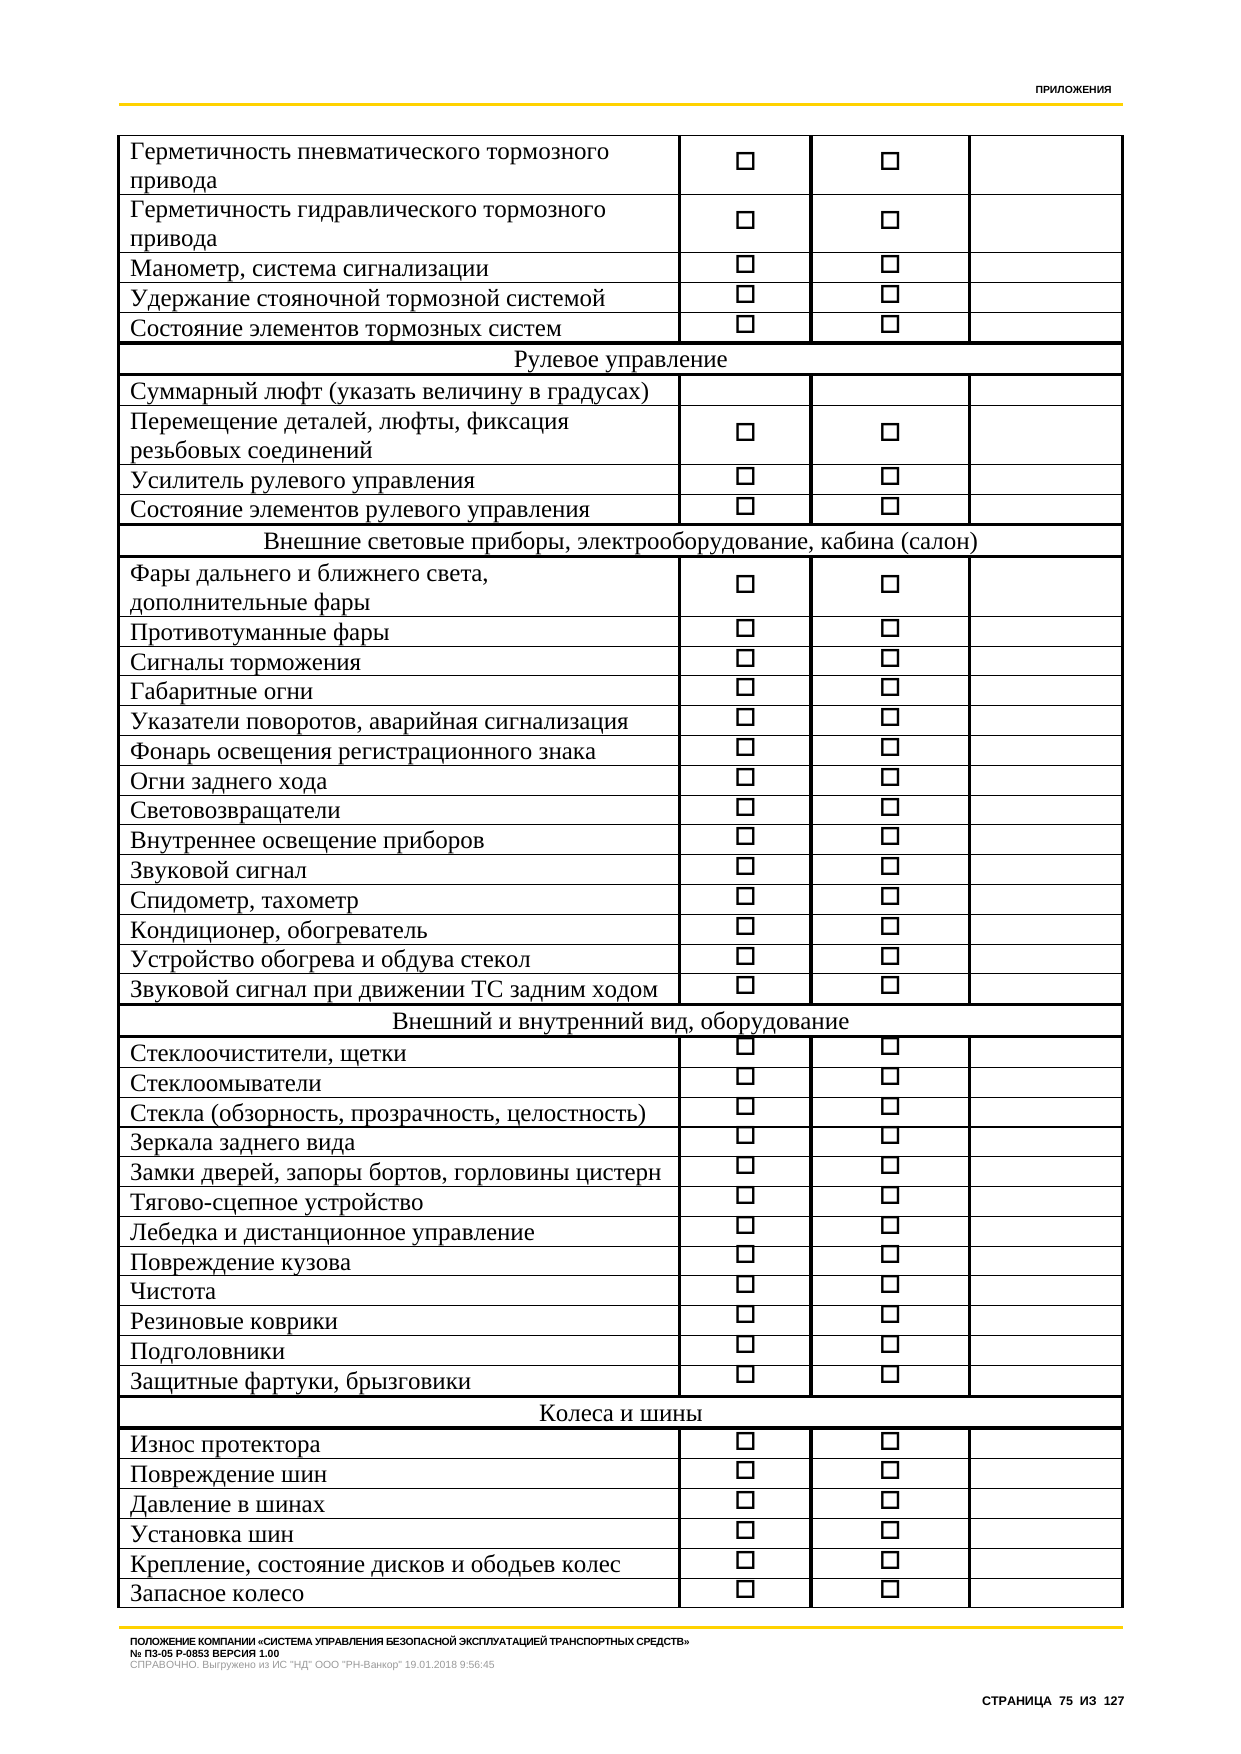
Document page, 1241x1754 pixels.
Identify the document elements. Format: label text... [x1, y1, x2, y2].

table_cell [971, 465, 1121, 493]
table_cell [971, 283, 1121, 312]
table_cell [681, 885, 809, 914]
table_cell [971, 406, 1121, 464]
table_cell [681, 945, 809, 973]
table_cell [681, 766, 809, 794]
table_cell [971, 945, 1121, 973]
table_cell [813, 676, 968, 705]
table_cell [813, 1306, 968, 1335]
table_cell Герметичность пневматического тормозного привода [120, 136, 678, 193]
table_cell [971, 974, 1121, 1003]
table_cell [971, 195, 1121, 252]
table_cell [681, 1157, 809, 1186]
table_cell [971, 617, 1121, 646]
table_cell [681, 974, 809, 1003]
table_cell Стеклоомыватели [120, 1068, 678, 1097]
table_cell Стеклоочистители, щетки [120, 1038, 678, 1067]
table_cell [813, 945, 968, 973]
table_cell Манометр, система сигнализации [120, 253, 678, 282]
table_cell Звуковой сигнал при движении ТС задним ходом [120, 974, 678, 1003]
table_cell [813, 825, 968, 854]
table_cell [971, 1276, 1121, 1305]
table_cell [681, 406, 809, 464]
table_cell [813, 495, 968, 523]
table_cell [681, 195, 809, 252]
table_cell [681, 558, 809, 616]
table_cell [681, 1187, 809, 1216]
table_cell [971, 855, 1121, 884]
table_cell [813, 1459, 968, 1488]
table_cell Габаритные огни [120, 676, 678, 705]
table_cell [813, 1038, 968, 1067]
table_cell Внутреннее освещение приборов [120, 825, 678, 854]
table_cell Фары дальнего и ближнего света, дополнительные фары [120, 558, 678, 616]
table_cell Установка шин [120, 1519, 678, 1548]
table_cell [813, 617, 968, 646]
table_cell [813, 647, 968, 675]
table_cell [971, 676, 1121, 705]
table_cell [813, 706, 968, 735]
table_cell Рулевое управление [120, 345, 1121, 373]
table_cell [813, 558, 968, 616]
table_cell Повреждение кузова [120, 1247, 678, 1275]
table_cell [681, 1366, 809, 1394]
table_cell [681, 855, 809, 884]
table_cell [971, 495, 1121, 523]
table_cell [971, 1098, 1121, 1126]
table_cell Давление в шинах [120, 1489, 678, 1518]
table_cell [813, 885, 968, 914]
table_cell [681, 1549, 809, 1577]
table_cell [681, 283, 809, 312]
table_cell [971, 1366, 1121, 1394]
table_cell Состояние элементов тормозных систем [120, 313, 678, 341]
table_cell [681, 313, 809, 341]
table_cell Звуковой сигнал [120, 855, 678, 884]
table_cell [813, 1579, 968, 1607]
table_cell [971, 1247, 1121, 1275]
table_cell [681, 1098, 809, 1126]
table_cell [813, 136, 968, 193]
table_cell [681, 1430, 809, 1458]
table_cell [813, 465, 968, 493]
table_cell [681, 1336, 809, 1365]
table_cell [681, 796, 809, 824]
table_cell [681, 1519, 809, 1548]
table_cell [971, 1217, 1121, 1246]
table_cell [681, 253, 809, 282]
table_cell Противотуманные фары [120, 617, 678, 646]
table_cell [681, 647, 809, 675]
table_cell [971, 253, 1121, 282]
table_cell [681, 617, 809, 646]
table_cell [813, 283, 968, 312]
table_cell [813, 915, 968, 943]
table_cell [971, 136, 1121, 193]
table_cell Суммарный люфт (указать величину в градусах) [120, 376, 678, 405]
table_cell [813, 195, 968, 252]
table_cell Сигналы торможения [120, 647, 678, 675]
table_cell Удержание стояночной тормозной системой [120, 283, 678, 312]
table_cell [681, 1306, 809, 1335]
table_cell [813, 1549, 968, 1577]
table_cell Усилитель рулевого управления [120, 465, 678, 493]
table_cell [971, 558, 1121, 616]
table_cell Защитные фартуки, брызговики [120, 1366, 678, 1394]
table_cell Запасное колесо [120, 1579, 678, 1607]
table_cell [681, 1276, 809, 1305]
table_cell Стекла (обзорность, прозрачность, целостность) [120, 1098, 678, 1126]
table_cell [681, 1579, 809, 1607]
table_cell [813, 376, 968, 405]
table_cell Кондиционер, обогреватель [120, 915, 678, 943]
table_cell [971, 1459, 1121, 1488]
table_cell [813, 796, 968, 824]
table_cell [971, 706, 1121, 735]
table_cell [971, 1430, 1121, 1458]
table_cell [681, 1217, 809, 1246]
table_cell [813, 253, 968, 282]
table_cell [681, 1068, 809, 1097]
table_cell [971, 885, 1121, 914]
table_cell Повреждение шин [120, 1459, 678, 1488]
table_cell [971, 1187, 1121, 1216]
table_cell [813, 855, 968, 884]
table_cell [813, 1128, 968, 1156]
table_cell [971, 313, 1121, 341]
table_cell [813, 313, 968, 341]
table_cell Фонарь освещения регистрационного знака [120, 736, 678, 765]
table_cell [971, 1157, 1121, 1186]
table_cell Спидометр, тахометр [120, 885, 678, 914]
table_cell [971, 915, 1121, 943]
table_cell [813, 406, 968, 464]
table_cell Колеса и шины [120, 1398, 1121, 1426]
table_cell [971, 736, 1121, 765]
table_cell Крепление, состояние дисков и ободьев колес [120, 1549, 678, 1577]
table_cell [813, 1489, 968, 1518]
table_cell [813, 766, 968, 794]
table_cell Указатели поворотов, аварийная сигнализация [120, 706, 678, 735]
table_cell Герметичность гидравлического тормозного привода [120, 195, 678, 252]
table_cell [681, 136, 809, 193]
table_cell [813, 1098, 968, 1126]
table_cell Замки дверей, запоры бортов, горловины цистерн [120, 1157, 678, 1186]
table_cell [813, 1276, 968, 1305]
table_cell [813, 1157, 968, 1186]
table_cell [813, 736, 968, 765]
table_cell [971, 647, 1121, 675]
table_cell Износ протектора [120, 1430, 678, 1458]
table_cell Внешний и внутренний вид, оборудование [120, 1006, 1121, 1035]
table_cell [681, 1459, 809, 1488]
table_cell [971, 1489, 1121, 1518]
table_cell [813, 1519, 968, 1548]
table_cell [813, 974, 968, 1003]
table_cell [971, 1038, 1121, 1067]
table_cell [971, 376, 1121, 405]
table_cell [813, 1217, 968, 1246]
table_cell [681, 676, 809, 705]
table_cell [681, 1489, 809, 1518]
table_cell [681, 706, 809, 735]
table_cell [971, 1519, 1121, 1548]
table_cell [681, 1247, 809, 1275]
table_cell [971, 1128, 1121, 1156]
table_cell [971, 1549, 1121, 1577]
table_cell [813, 1430, 968, 1458]
table_cell [971, 1068, 1121, 1097]
table_cell [971, 1579, 1121, 1607]
table_cell Лебедка и дистанционное управление [120, 1217, 678, 1246]
table_cell [813, 1336, 968, 1365]
table_cell Чистота [120, 1276, 678, 1305]
table_cell [813, 1187, 968, 1216]
table_cell [971, 1306, 1121, 1335]
table_cell [971, 766, 1121, 794]
table_cell Устройство обогрева и обдува стекол [120, 945, 678, 973]
table_cell [971, 1336, 1121, 1365]
table_cell [681, 915, 809, 943]
table_cell Подголовники [120, 1336, 678, 1365]
table_cell [681, 465, 809, 493]
table_cell [681, 495, 809, 523]
table_cell [681, 376, 809, 405]
table_cell [681, 1128, 809, 1156]
table_cell [681, 825, 809, 854]
table_cell [971, 825, 1121, 854]
table_cell [681, 1038, 809, 1067]
table_cell Тягово-сцепное устройство [120, 1187, 678, 1216]
table_cell [813, 1247, 968, 1275]
table_cell Зеркала заднего вида [120, 1128, 678, 1156]
table_cell Резиновые коврики [120, 1306, 678, 1335]
table_cell Внешние световые приборы, электрооборудование, кабина (салон) [120, 526, 1121, 555]
table_cell [971, 796, 1121, 824]
table_cell Огни заднего хода [120, 766, 678, 794]
table_cell [813, 1366, 968, 1394]
table_cell [681, 736, 809, 765]
table_cell Перемещение деталей, люфты, фиксация резьбовых соединений [120, 406, 678, 464]
table_cell [813, 1068, 968, 1097]
table_cell Состояние элементов рулевого управления [120, 495, 678, 523]
table_cell Световозвращатели [120, 796, 678, 824]
